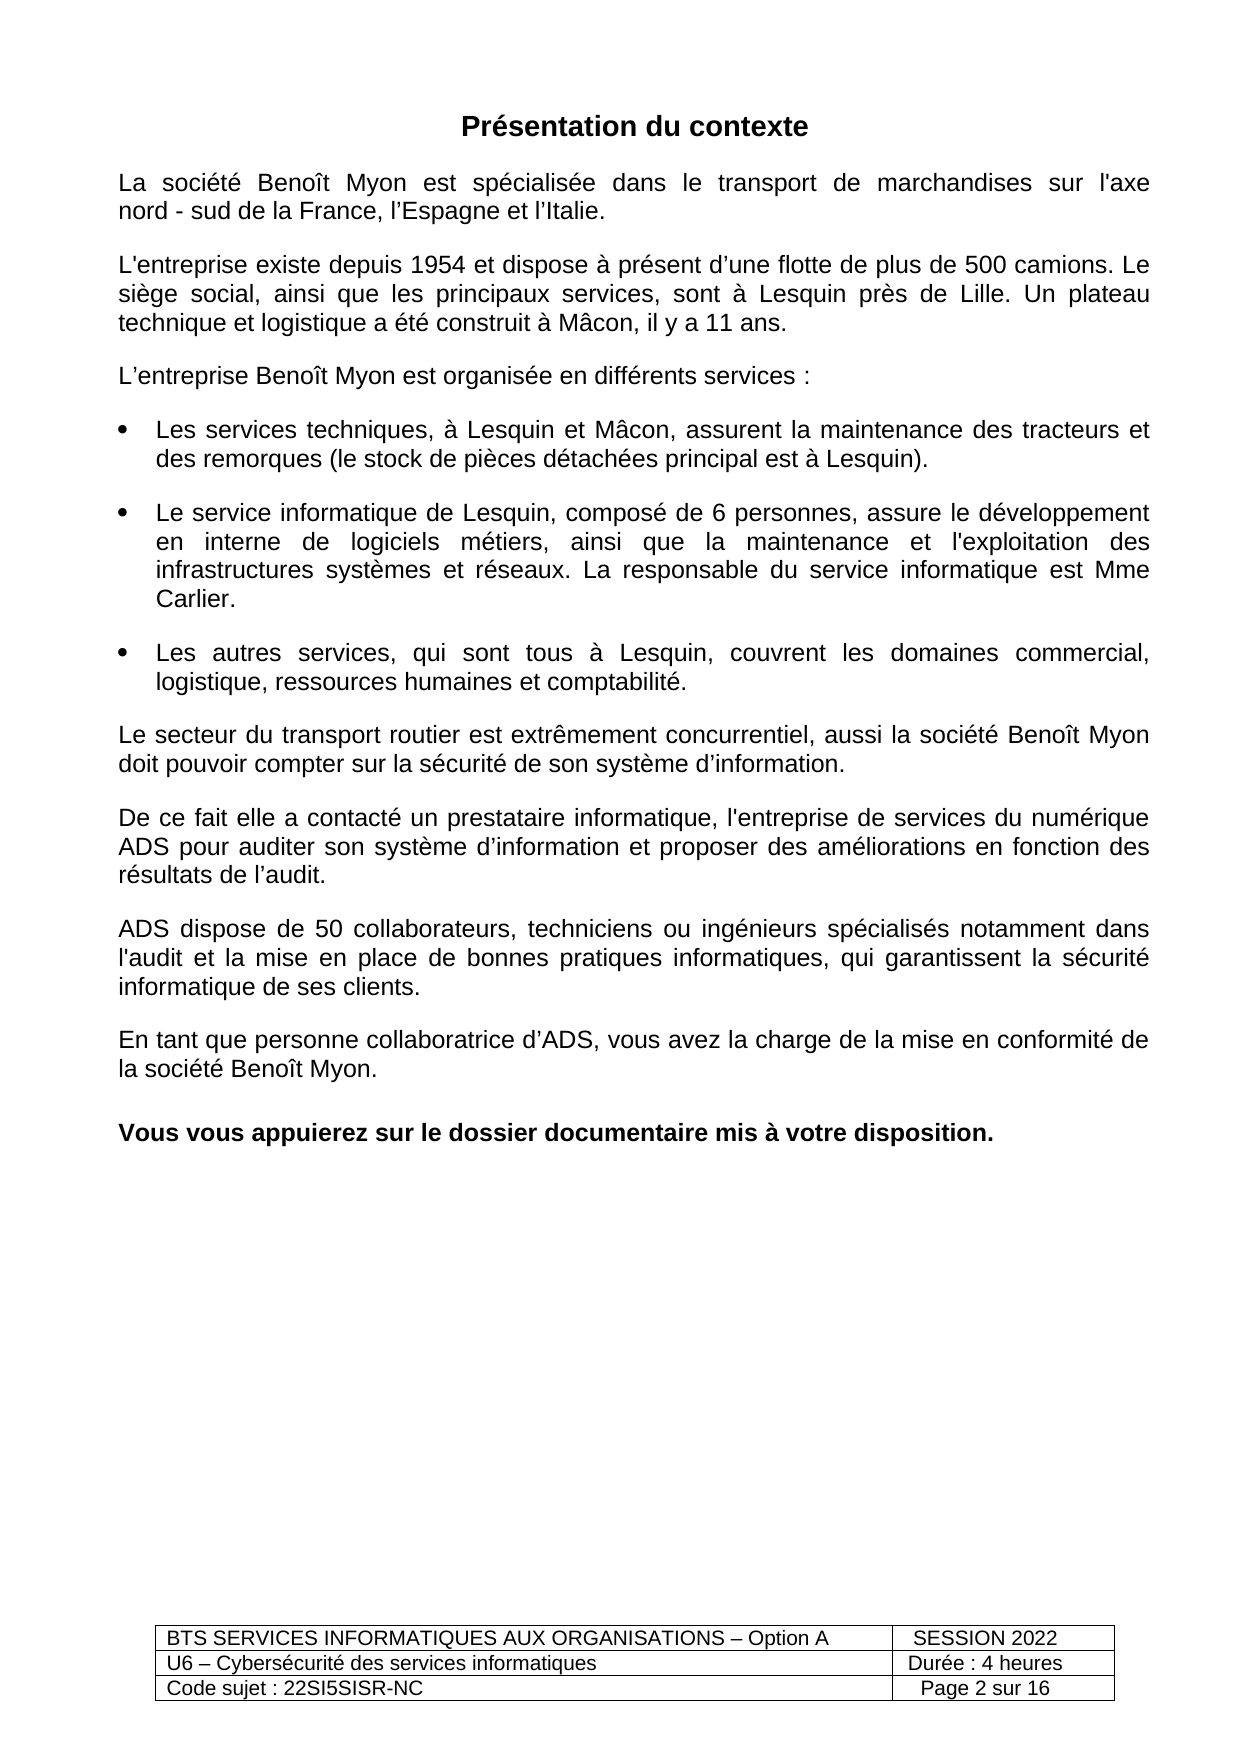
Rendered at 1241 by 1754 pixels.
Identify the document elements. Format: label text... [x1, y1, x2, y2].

text En tant que personne collaboratrice d’ADS, vous avez la charge de la mise en conformité de la société Benoît Myon. [118, 1025, 1152, 1083]
text Présentation du contexte [354, 109, 915, 143]
text Vous vous appuierez sur le dossier documentaire mis à votre disposition. [118, 1118, 1152, 1147]
text L’entreprise Benoît Myon est organisée en différents services : [118, 361, 1152, 390]
text Le secteur du transport routier est extrêmement concurrentiel, aussi la société Benoît Myon doit pouvoir compter sur la sécurité de son système d’information. [118, 720, 1152, 778]
text ADS dispose de 50 collaborateurs, techniciens ou ingénieurs spécialisés notamment dans l'audit et la mise en place de bonnes pratiques informatiques, qui garantissent la sécurité informatique de ses clients. [118, 914, 1152, 1000]
list Les autres services, qui sont tous à Lesquin, couvrent les domaines commercial, logistique, ressources humaines et comptabilité. [118, 638, 1152, 695]
list Le service informatique de Lesquin, composé de 6 personnes, assure le développement en interne de logiciels métiers, ainsi que la maintenance et l'exploitation des infrastructures systèmes et réseaux. La responsable du service informatique est Mme Carlier. [118, 498, 1152, 613]
text L'entreprise existe depuis 1954 et dispose à présent d’une flotte de plus de 500 camions. Le siège social, ainsi que les principaux services, sont à Lesquin près de Lille. Un plateau technique et logistique a été construit à Mâcon, il y a 11 ans. [118, 250, 1152, 336]
list Les services techniques, à Lesquin et Mâcon, assurent la maintenance des tracteurs et des remorques (le stock de pièces détachées principal est à Lesquin). [118, 415, 1152, 473]
text La société Benoît Myon est spécialisée dans le transport de marchandises sur l'axe nord - sud de la France, l’Espagne et l’Italie. [118, 168, 1152, 225]
text De ce fait elle a contacté un prestataire informatique, l'entreprise de services du numérique ADS pour auditer son système d’information et proposer des améliorations en fonction des résultats de l’audit. [118, 803, 1152, 889]
